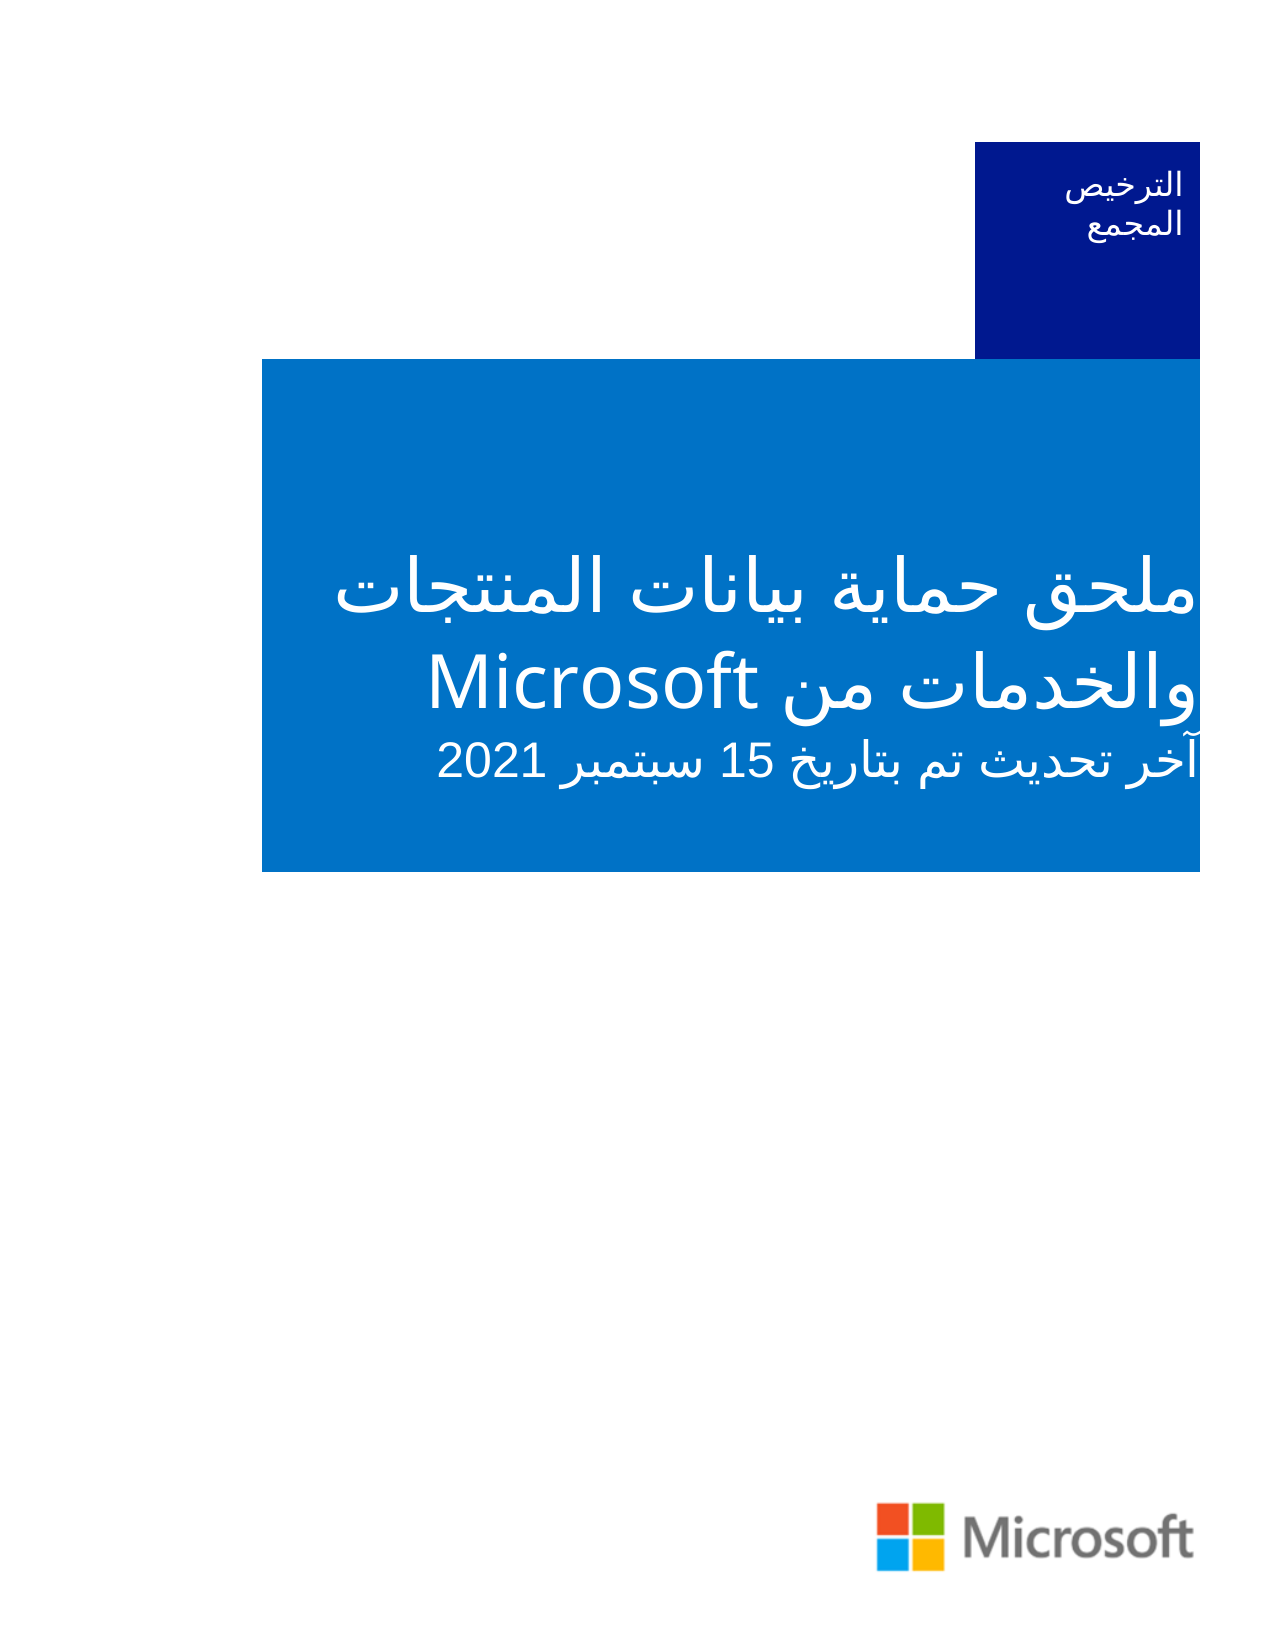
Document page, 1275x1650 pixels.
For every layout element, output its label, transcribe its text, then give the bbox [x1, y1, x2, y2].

list المجمع [975, 203, 1200, 242]
list الترخيص [975, 165, 1200, 203]
list ملحق حماية بيانات المنتجات والخدمات من Microsoft [262, 542, 1200, 730]
list آخر تحديث تم بتاريخ 15 سبتمبر 2021 [262, 730, 1200, 788]
picture [872, 1500, 1200, 1575]
